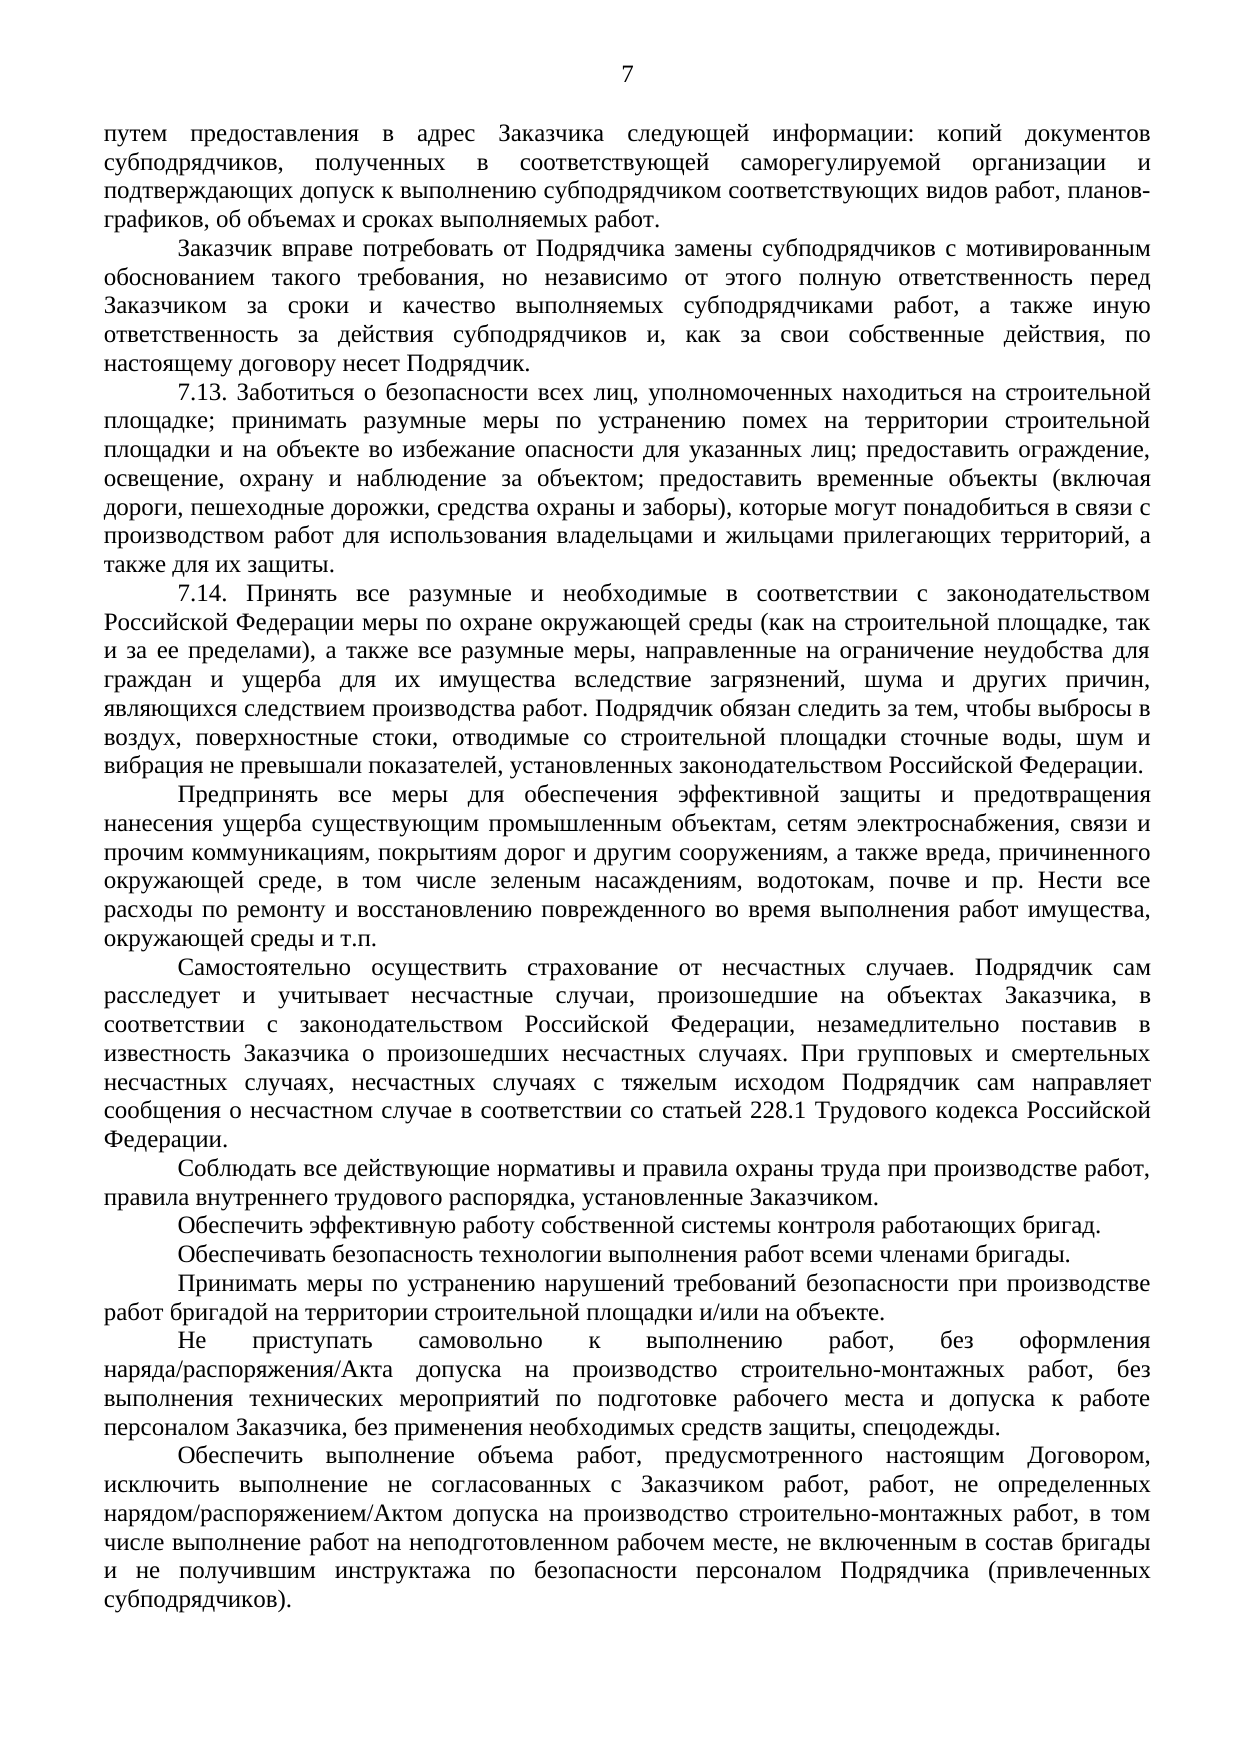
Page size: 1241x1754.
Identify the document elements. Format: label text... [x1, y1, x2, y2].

text Соблюдать все действующие нормативы и правила охраны труда при производстве работ, правила внутреннего трудового распорядка, установленные Заказчиком. [103, 1153, 1152, 1211]
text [103, 118, 1152, 233]
text Обеспечить выполнение объема работ, предусмотренного настоящим Договором, исключить выполнение не согласованных с Заказчиком работ, работ, не определенных нарядом/распоряжением/Актом допуска на производство строительно-монтажных работ, в том числе выполнение работ на неподготовленном рабочем месте, не включенным в состав бригады и не получившим инструктажа по безопасности персоналом Подрядчика (привлеченных субподрядчиков). [103, 1441, 1152, 1613]
text 7.13. Заботиться о безопасности всех лиц, уполномоченных находиться на строительной площадке; принимать разумные меры по устранению помех на территории строительной площадки и на объекте во избежание опасности для указанных лиц; предоставить ограждение, освещение, охрану и наблюдение за объектом; предоставить временные объекты (включая дороги, пешеходные дорожки, средства охраны и заборы), которые могут понадобиться в связи с производством работ для использования владельцами и жильцами прилегающих территорий, а также для их защиты. [103, 377, 1152, 578]
text Самостоятельно осуществить страхование от несчастных случаев. Подрядчик сам расследует и учитывает несчастные случаи, произошедшие на объектах Заказчика, в соответствии с законодательством Российской Федерации, незамедлительно поставив в известность Заказчика о произошедших несчастных случаях. При групповых и смертельных несчастных случаях, несчастных случаях с тяжелым исходом Подрядчик сам направляет сообщения о несчастном случае в соответствии со статьей 228.1 Трудового кодекса Российской Федерации. [103, 952, 1152, 1153]
text Принимать меры по устранению нарушений требований безопасности при производстве работ бригадой на территории строительной площадки и/или на объекте. [103, 1268, 1152, 1326]
text 7.14. Принять все разумные и необходимые в соответствии с законодательством Российской Федерации меры по охране окружающей среды (как на строительной площадке, так и за ее пределами), а также все разумные меры, направленные на ограничение неудобства для граждан и ущерба для их имущества вследствие загрязнений, шума и других причин, являющихся следствием производства работ. Подрядчик обязан следить за тем, чтобы выбросы в воздух, поверхностные стоки, отводимые со строительной площадки сточные воды, шум и вибрация не превышали показателей, установленных законодательством Российской Федерации. [103, 578, 1152, 779]
text Не приступать самовольно к выполнению работ, без оформления наряда/распоряжения/Акта допуска на производство строительно-монтажных работ, без выполнения технических мероприятий по подготовке рабочего места и допуска к работе персоналом Заказчика, без применения необходимых средств защиты, спецодежды. [103, 1326, 1152, 1441]
text Предпринять все меры для обеспечения эффективной защиты и предотвращения нанесения ущерба существующим промышленным объектам, сетям электроснабжения, связи и прочим коммуникациям, покрытиям дорог и другим сооружениям, а также вреда, причиненного окружающей среде, в том числе зеленым насаждениям, водотокам, почве и пр. Нести все расходы по ремонту и восстановлению поврежденного во время выполнения работ имущества, окружающей среды и т.п. [103, 779, 1152, 952]
text Заказчик вправе потребовать от Подрядчика замены субподрядчиков с мотивированным обоснованием такого требования, но независимо от этого полную ответственность перед Заказчиком за сроки и качество выполняемых субподрядчиками работ, а также иную ответственность за действия субподрядчиков и, как за свои собственные действия, по настоящему договору несет Подрядчик. [103, 233, 1152, 377]
text Обеспечивать безопасность технологии выполнения работ всеми членами бригады. [103, 1239, 1152, 1268]
text Обеспечить эффективную работу собственной системы контроля работающих бригад. [103, 1211, 1152, 1239]
